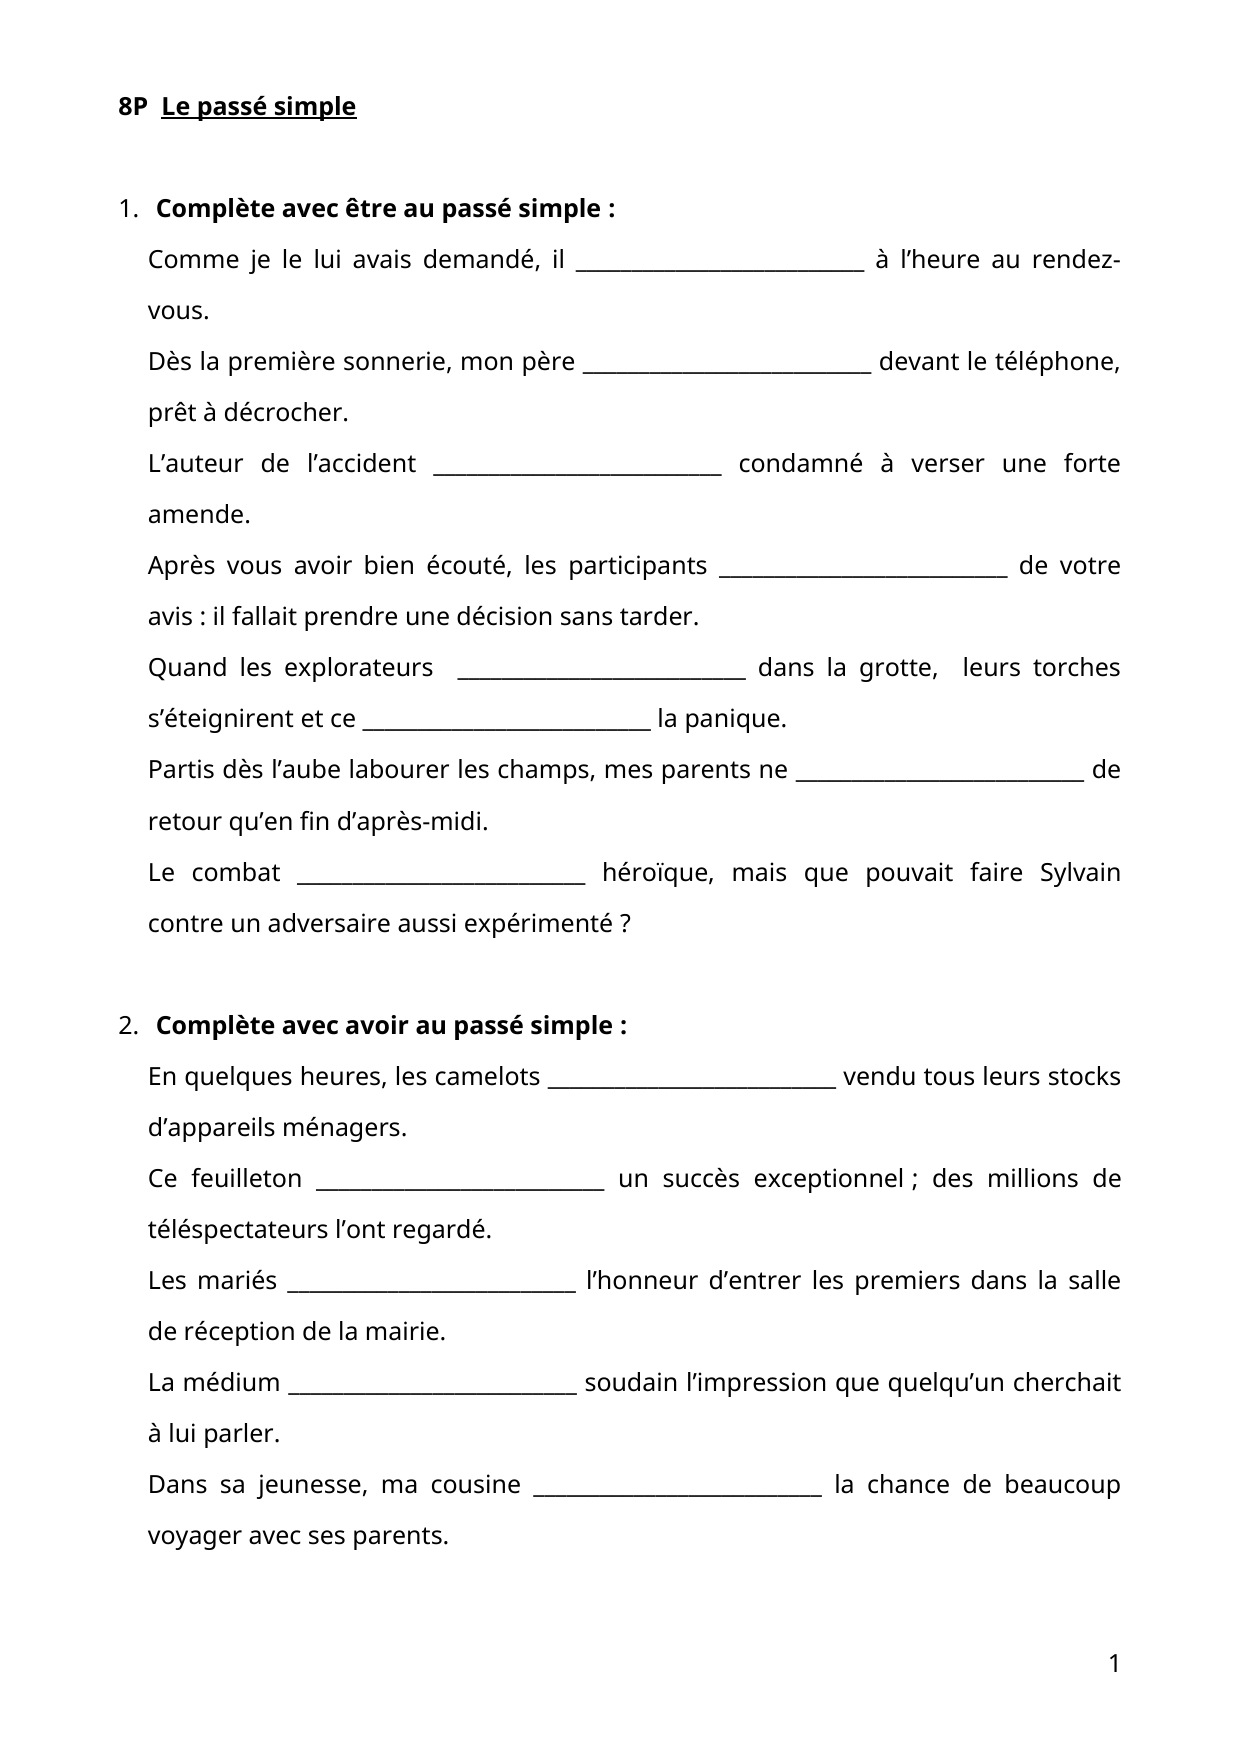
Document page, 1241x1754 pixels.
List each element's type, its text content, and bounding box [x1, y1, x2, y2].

list Complète avec être au passé simple : [118, 191, 1122, 225]
list Complète avec avoir au passé simple : [118, 1007, 1122, 1041]
text Les mariés __________________________ l’honneur d’entrer les premiers dans la salle de réception de la mairie. [148, 1263, 1122, 1348]
text Partis dès l’aube labourer les champs, mes parents ne __________________________ de retour qu’en fin d’après-midi. [148, 752, 1122, 837]
text En quelques heures, les camelots __________________________ vendu tous leurs stocks d’appareils ménagers. [148, 1058, 1122, 1143]
text Comme je le lui avais demandé, il __________________________ à l’heure au rendez-vous. [148, 242, 1122, 327]
text Le combat __________________________ héroïque, mais que pouvait faire Sylvain contre un adversaire aussi expérimenté ? [148, 854, 1122, 939]
text La médium __________________________ soudain l’impression que quelqu’un cherchait à lui parler. [148, 1365, 1122, 1450]
text 8P Le passé simple [118, 89, 1122, 123]
text Quand les explorateurs __________________________ dans la grotte, leurs torches s’éteignirent et ce __________________________ la panique. [148, 650, 1122, 735]
text Ce feuilleton __________________________ un succès exceptionnel ; des millions de téléspectateurs l’ont regardé. [148, 1161, 1122, 1246]
text Après vous avoir bien écouté, les participants __________________________ de votre avis : il fallait prendre une décision sans tarder. [148, 548, 1122, 633]
text L’auteur de l’accident __________________________ condamné à verser une forte amende. [148, 446, 1122, 531]
text Dès la première sonnerie, mon père __________________________ devant le téléphone, prêt à décrocher. [148, 344, 1122, 429]
text Dans sa jeunesse, ma cousine __________________________ la chance de beaucoup voyager avec ses parents. [148, 1467, 1122, 1552]
